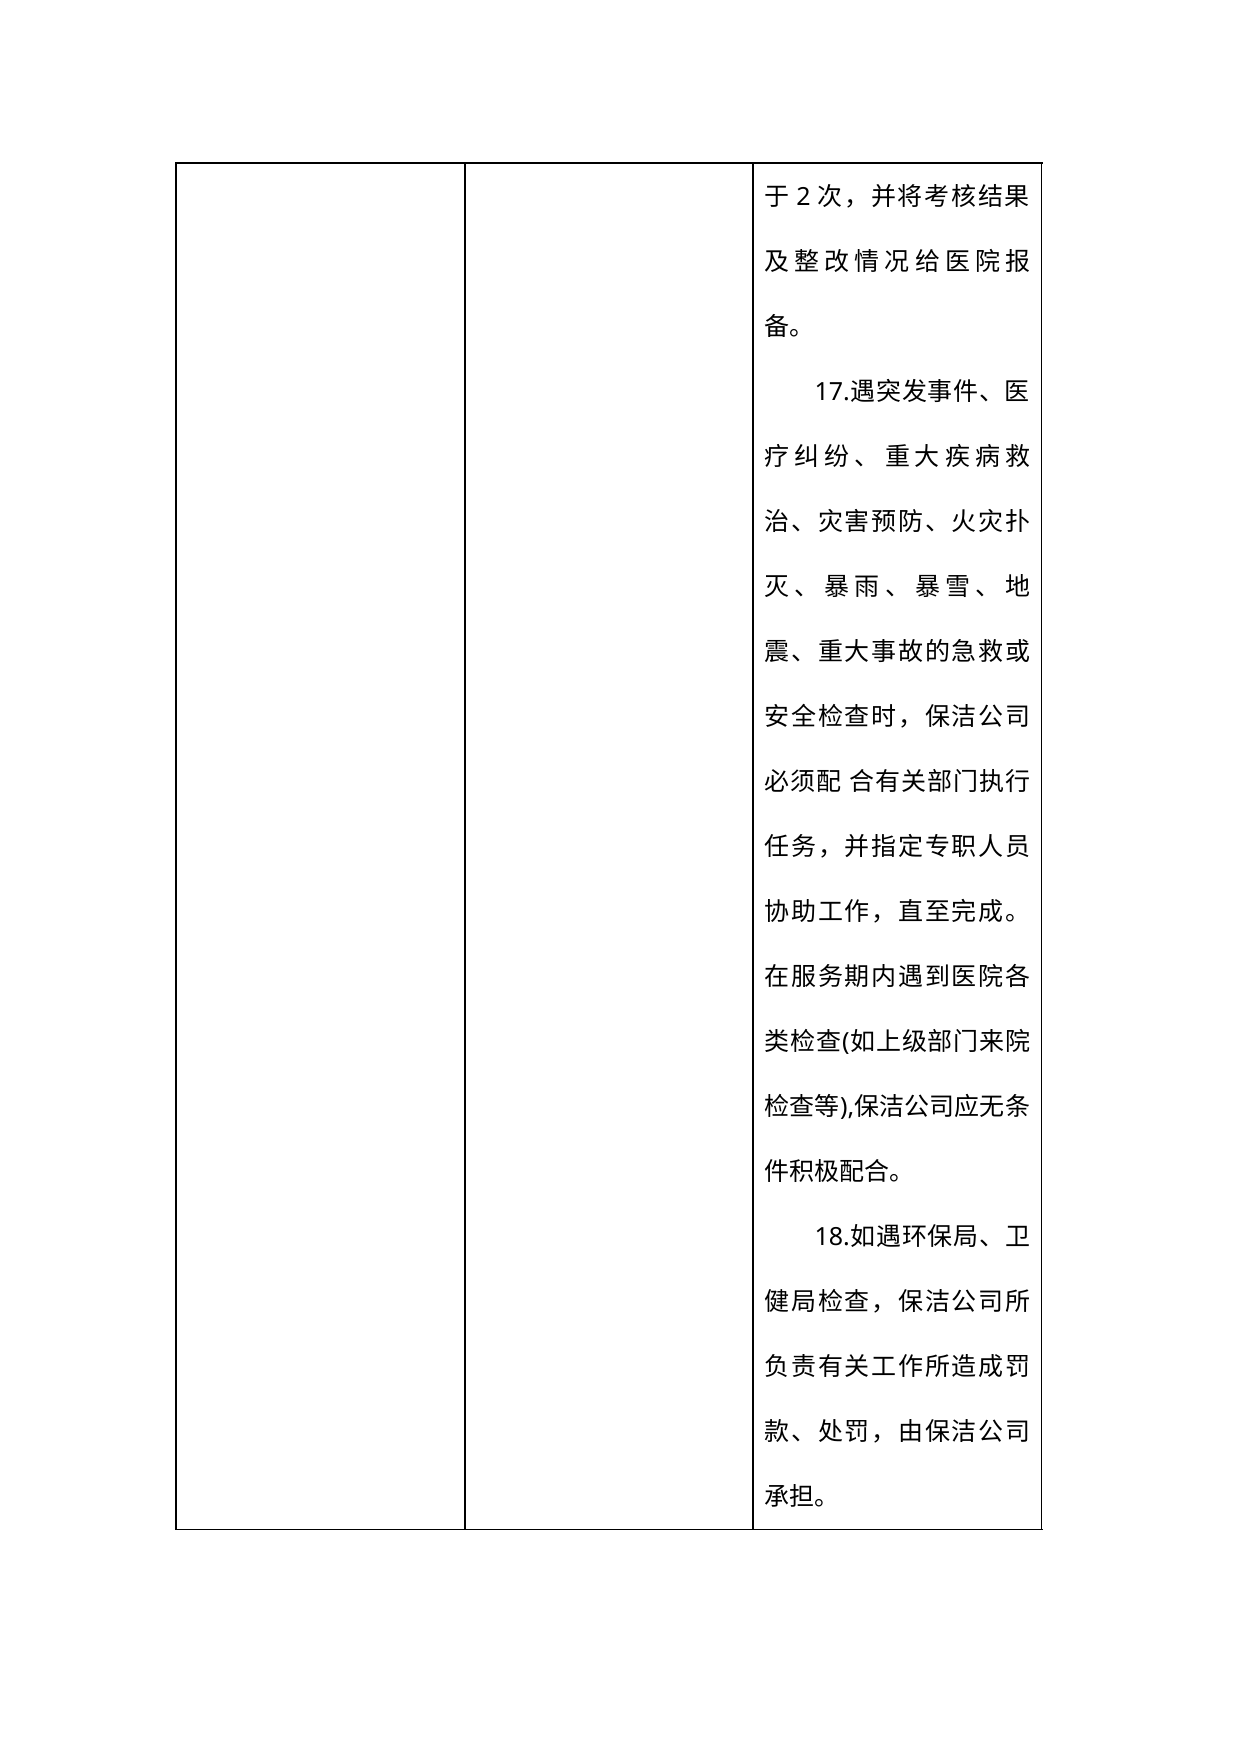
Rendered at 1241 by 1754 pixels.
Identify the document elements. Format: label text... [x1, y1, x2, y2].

table_cell [177, 164, 464, 1528]
table_cell 1 [466, 164, 752, 1528]
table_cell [754, 164, 1041, 1528]
